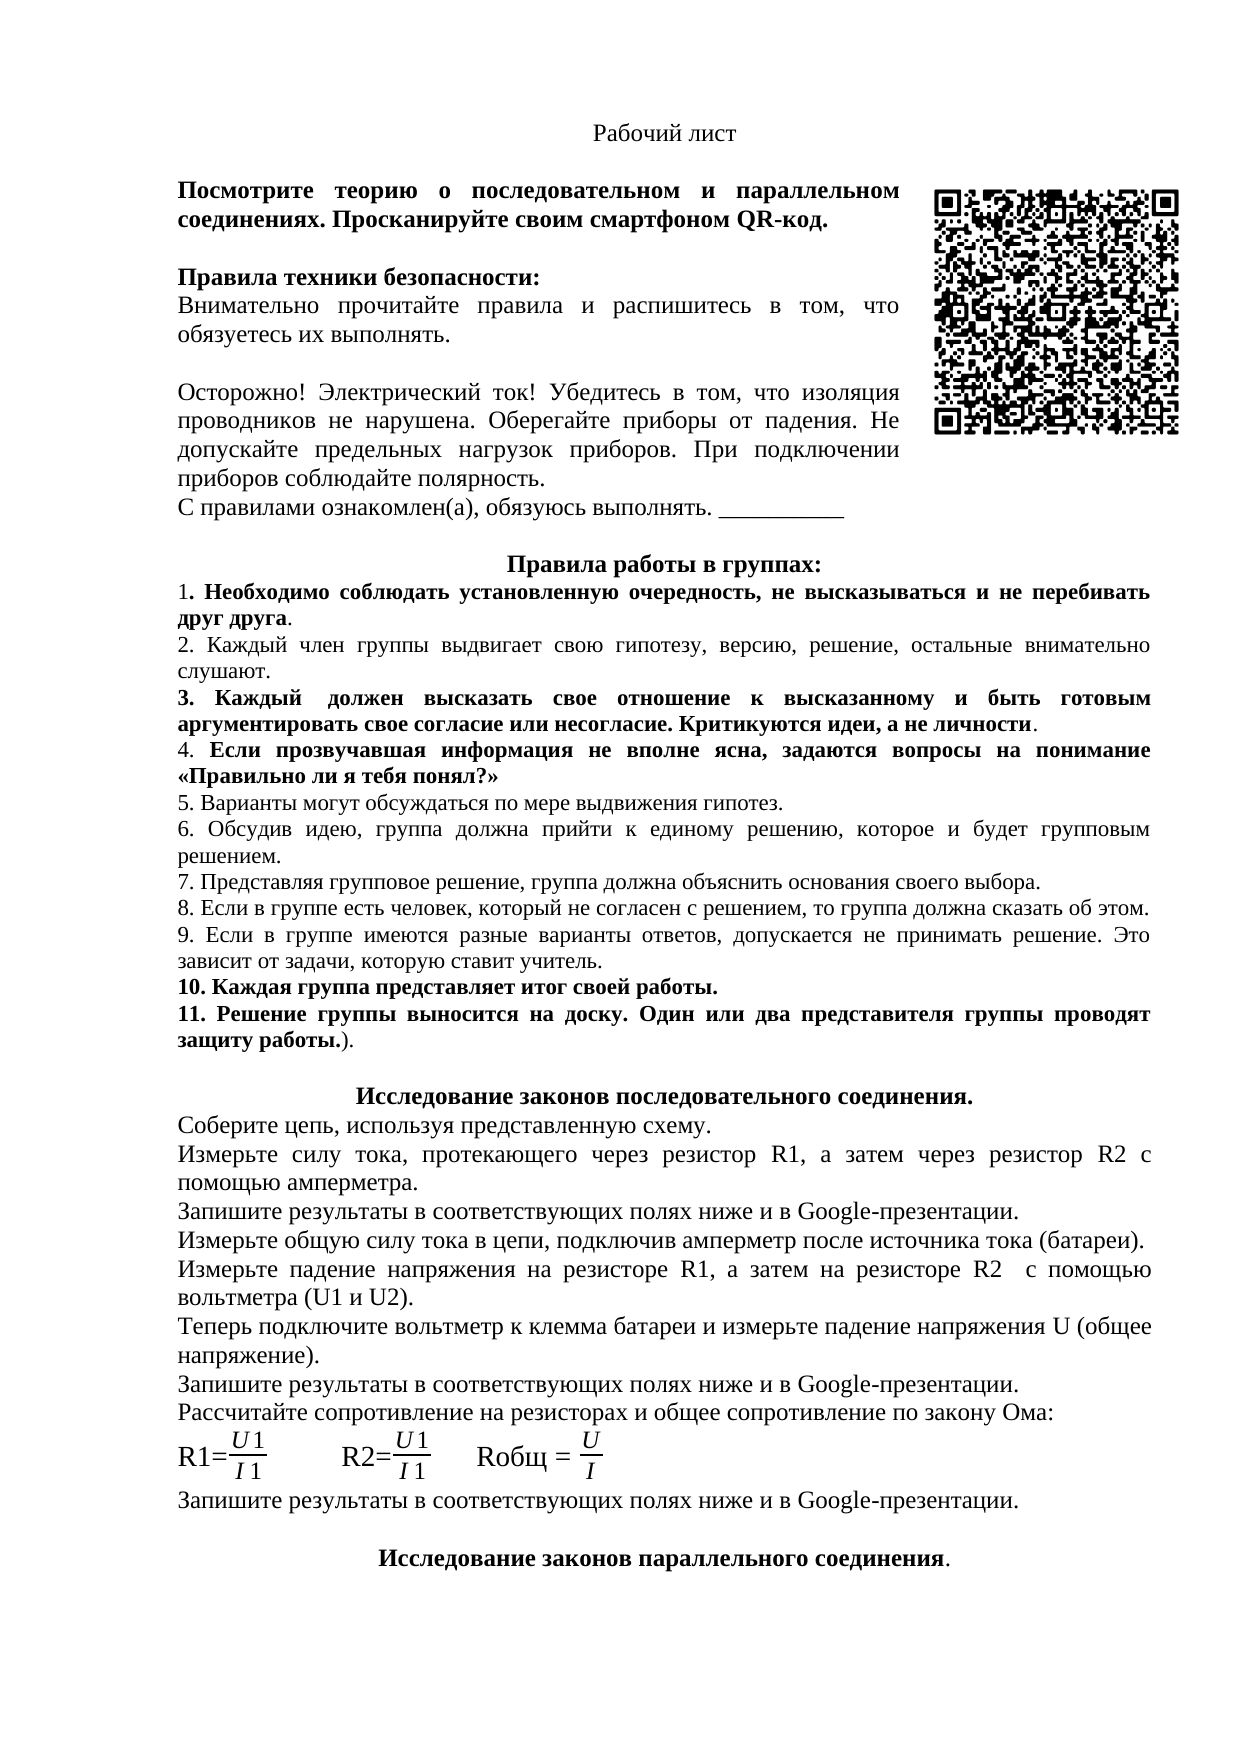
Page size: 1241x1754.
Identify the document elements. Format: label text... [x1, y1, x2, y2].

text Измерьте общую силу тока в цепи, подключив амперметр после источника тока (батареи). [177, 1225, 1152, 1254]
text 2. Каждый член группы выдвигает свою гипотезу, версию, решение, остальные внимательно слушают. [177, 631, 1152, 683]
text Осторожно! Электрический ток! Убедитесь в том, что изоляция проводников не нарушена. Оберегайте приборы от падения. Не допускайте предельных нагрузок приборов. При подключении приборов соблюдайте полярность. [177, 377, 1152, 492]
text Правила работы в группах: [177, 549, 1152, 578]
text 8. Если в группе есть человек, который не согласен с решением, то группа должна сказать об этом. 9. Если в группе имеются разные варианты ответов, допускается не принимать решение. Это зависит от задачи, которую ставит учитель. [177, 894, 1152, 973]
text 10. Каждая группа представляет итог своей работы. [177, 973, 1152, 1000]
text 4. Если прозвучавшая информация не вполне ясна, задаются вопросы на понимание «Правильно ли я тебя понял?» [177, 736, 1152, 789]
text С правилами ознакомлен(а), обязуюсь выполнять. __________ [177, 492, 1152, 521]
text Внимательно прочитайте правила и распишитесь в том, что обязуетесь их выполнять. [177, 291, 1152, 348]
text Исследование законов последовательного соединения. [177, 1081, 1152, 1110]
text Рассчитайте сопротивление на резисторах и общее сопротивление по закону Ома: [177, 1397, 1152, 1426]
text Запишите результаты в соответствующих полях ниже и в Google-презентации. [177, 1196, 1152, 1225]
text Исследование законов параллельного соединения. [177, 1543, 1152, 1571]
text 11. Решение группы выносится на доску. Один или два представителя группы проводят защиту работы.). [177, 1000, 1152, 1052]
text Посмотрите теорию о последовательном и параллельном соединениях. Просканируйте своим смартфоном QR-код. [177, 176, 1152, 233]
text Измерьте падение напряжения на резисторе R1, а затем на резисторе R2 c помощью вольтметра (U1 и U2). [177, 1254, 1152, 1311]
text Запишите результаты в соответствующих полях ниже и в Google-презентации. [177, 1485, 1152, 1514]
text R1= R2= Rобщ = [177, 1426, 1152, 1485]
text Рабочий лист [177, 118, 1152, 147]
text Измерьте силу тока, протекающего через резистор R1, а затем через резистор R2 с помощью амперметра. [177, 1139, 1152, 1196]
text Соберите цепь, используя представленную схему. [177, 1110, 1152, 1139]
text 3. Каждый должен высказать свое отношение к высказанному и быть готовым аргументировать свое согласие или несогласие. Критикуются идеи, а не личности. [177, 683, 1152, 736]
picture [919, 174, 1193, 449]
text 5. Варианты могут обсуждаться по мере выдвижения гипотез. [177, 789, 1152, 815]
text 1. Необходимо соблюдать установленную очередность, не высказываться и не перебивать друг друга. [177, 578, 1152, 631]
text Запишите результаты в соответствующих полях ниже и в Google-презентации. [177, 1369, 1152, 1397]
text 6. Обсудив идею, группа должна прийти к единому решению, которое и будет групповым решением. [177, 815, 1152, 868]
text 7. Представляя групповое решение, группа должна объяснить основания своего выбора. [177, 868, 1152, 894]
text Правила техники безопасности: [177, 262, 1152, 291]
text Теперь подключите вольтметр к клемма батареи и измерьте падение напряжения U (общее напряжение). [177, 1311, 1152, 1369]
